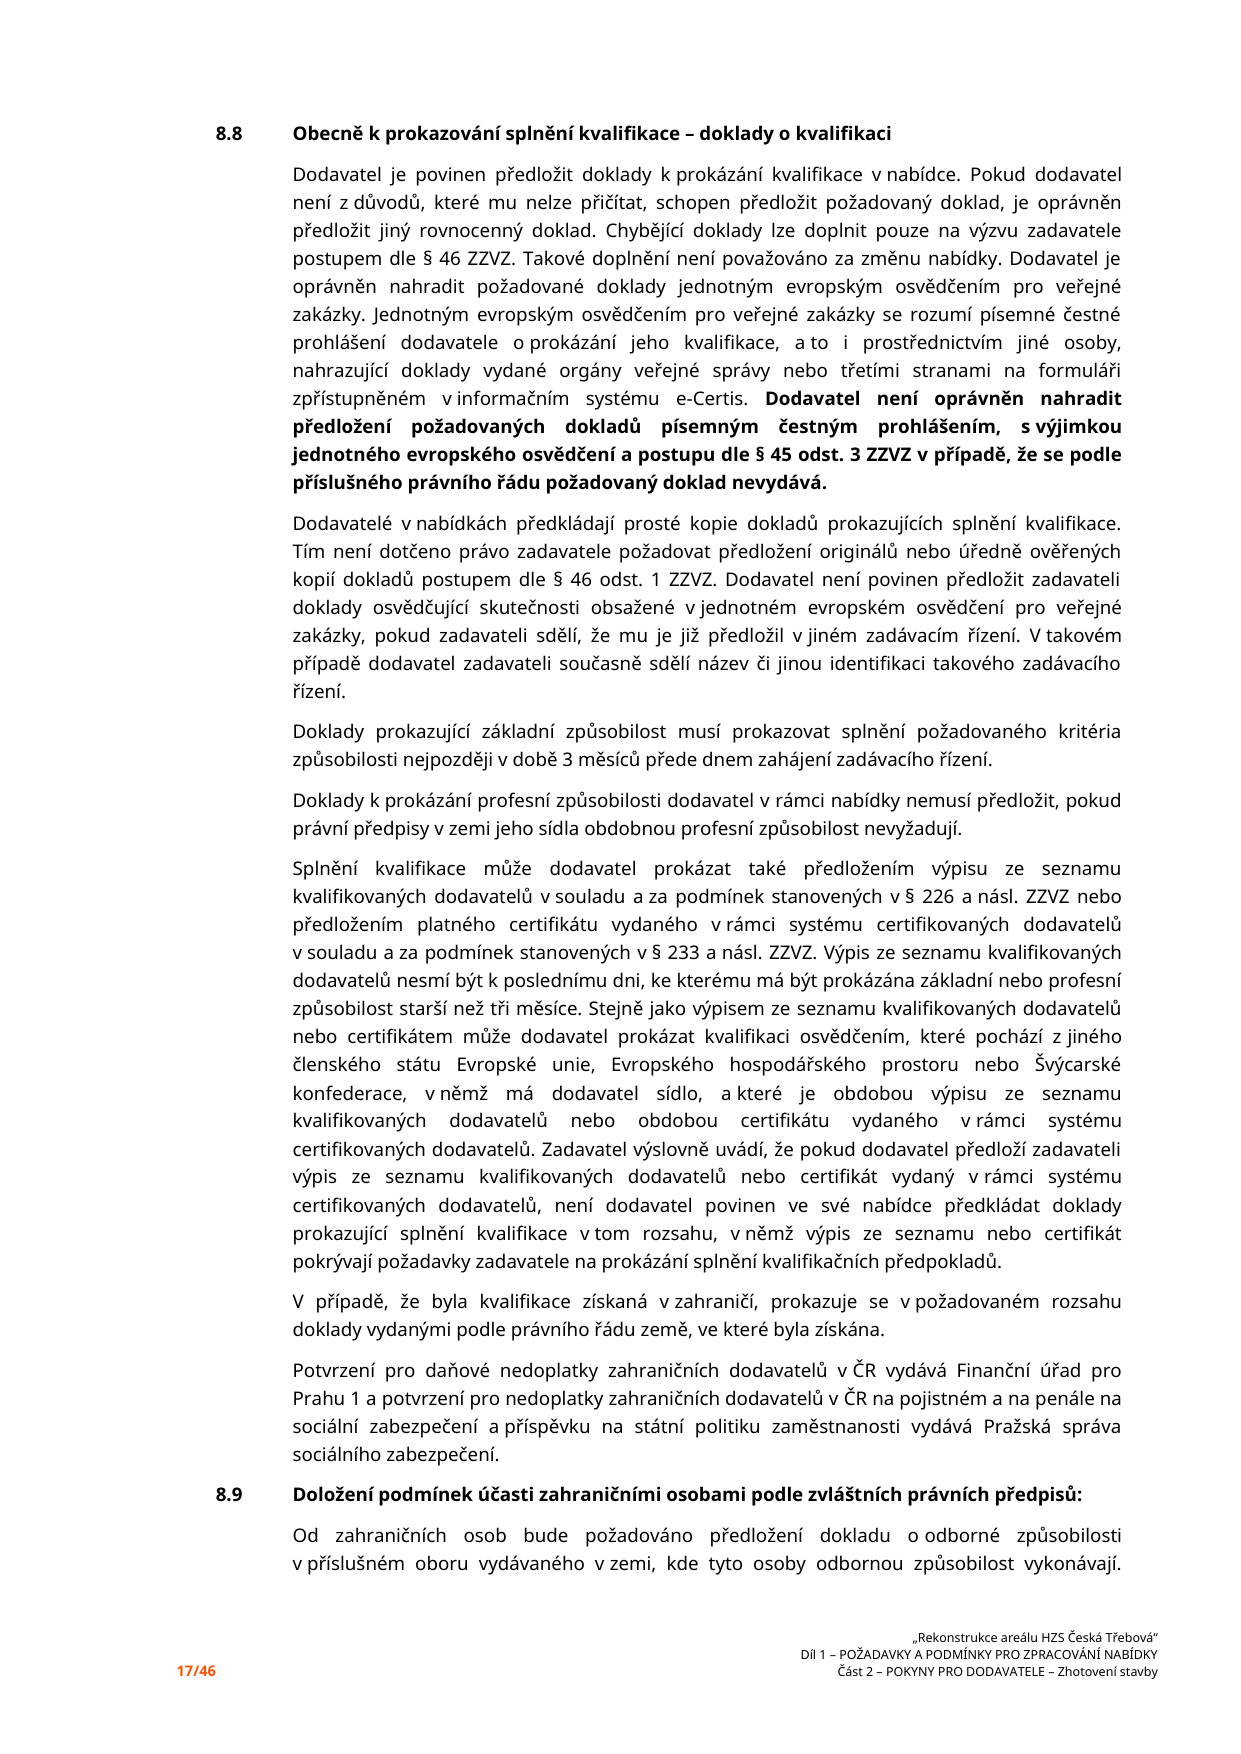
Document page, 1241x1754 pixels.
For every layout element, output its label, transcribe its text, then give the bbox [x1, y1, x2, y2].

text V případě, že byla kvalifikace získaná v zahraničí, prokazuje se v požadovaném rozsahu doklady vydanými podle právního řádu země, ve které byla získána. [292, 1288, 1122, 1342]
text Dodavatelé v nabídkách předkládají prosté kopie dokladů prokazujících splnění kvalifikace. Tím není dotčeno právo zadavatele požadovat předložení originálů nebo úředně ověřených kopií dokladů postupem dle § 46 odst. 1 ZZVZ. Dodavatel není povinen předložit zadavateli doklady osvědčující skutečnosti obsažené v jednotném evropském osvědčení pro veřejné zakázky, pokud zadavateli sdělí, že mu je již předložil v jiném zadávacím řízení. V takovém případě dodavatel zadavateli současně sdělí název či jinou identifikaci takového zadávacího řízení. [292, 510, 1122, 703]
text Doklady prokazující základní způsobilost musí prokazovat splnění požadovaného kritéria způsobilosti nejpozději v době 3 měsíců přede dnem zahájení zadávacího řízení. [292, 718, 1122, 772]
text Potvrzení pro daňové nedoplatky zahraničních dodavatelů v ČR vydává Finanční úřad pro Prahu 1 a potvrzení pro nedoplatky zahraničních dodavatelů v ČR na pojistném a na penále na sociální zabezpečení a příspěvku na státní politiku zaměstnanosti vydává Pražská správa sociálního zabezpečení. [292, 1357, 1122, 1467]
text Obecně k prokazování splnění kvalifikace – doklady o kvalifikaci [216, 121, 1122, 146]
text Dodavatel je povinen předložit doklady k prokázání kvalifikace v nabídce. Pokud dodavatel není z důvodů, které mu nelze přičítat, schopen předložit požadovaný doklad, je oprávněn předložit jiný rovnocenný doklad. Chybějící doklady lze doplnit pouze na výzvu zadavatele postupem dle § 46 ZZVZ. Takové doplnění není považováno za změnu nabídky. Dodavatel je oprávněn nahradit požadované doklady jednotným evropským osvědčením pro veřejné zakázky. Jednotným evropským osvědčením pro veřejné zakázky se rozumí písemné čestné prohlášení dodavatele o prokázání jeho kvalifikace, a to i prostřednictvím jiné osoby, nahrazující doklady vydané orgány veřejné správy nebo třetími stranami na formuláři zpřístupněném v informačním systému e-Certis. Dodavatel není oprávněn nahradit předložení požadovaných dokladů písemným čestným prohlášením, s výjimkou jednotného evropského osvědčení a postupu dle § 45 odst. 3 ZZVZ v případě, že se podle příslušného právního řádu požadovaný doklad nevydává. [292, 161, 1122, 495]
text Splnění kvalifikace může dodavatel prokázat také předložením výpisu ze seznamu kvalifikovaných dodavatelů v souladu a za podmínek stanovených v § 226 a násl. ZZVZ nebo předložením platného certifikátu vydaného v rámci systému certifikovaných dodavatelů v souladu a za podmínek stanovených v § 233 a násl. ZZVZ. Výpis ze seznamu kvalifikovaných dodavatelů nesmí být k poslednímu dni, ke kterému má být prokázána základní nebo profesní způsobilost starší než tři měsíce. Stejně jako výpisem ze seznamu kvalifikovaných dodavatelů nebo certifikátem může dodavatel prokázat kvalifikaci osvědčením, které pochází z jiného členského státu Evropské unie, Evropského hospodářského prostoru nebo Švýcarské konfederace, v němž má dodavatel sídlo, a které je obdobou výpisu ze seznamu kvalifikovaných dodavatelů nebo obdobou certifikátu vydaného v rámci systému certifikovaných dodavatelů. Zadavatel výslovně uvádí, že pokud dodavatel předloží zadavateli výpis ze seznamu kvalifikovaných dodavatelů nebo certifikát vydaný v rámci systému certifikovaných dodavatelů, není dodavatel povinen ve své nabídce předkládat doklady prokazující splnění kvalifikace v tom rozsahu, v němž výpis ze seznamu nebo certifikát pokrývají požadavky zadavatele na prokázání splnění kvalifikačních předpokladů. [292, 856, 1122, 1273]
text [292, 1522, 1122, 1576]
text Doložení podmínek účasti zahraničními osobami podle zvláštních právních předpisů: [216, 1482, 1122, 1507]
text Doklady k prokázání profesní způsobilosti dodavatel v rámci nabídky nemusí předložit, pokud právní předpisy v zemi jeho sídla obdobnou profesní způsobilost nevyžadují. [292, 787, 1122, 841]
